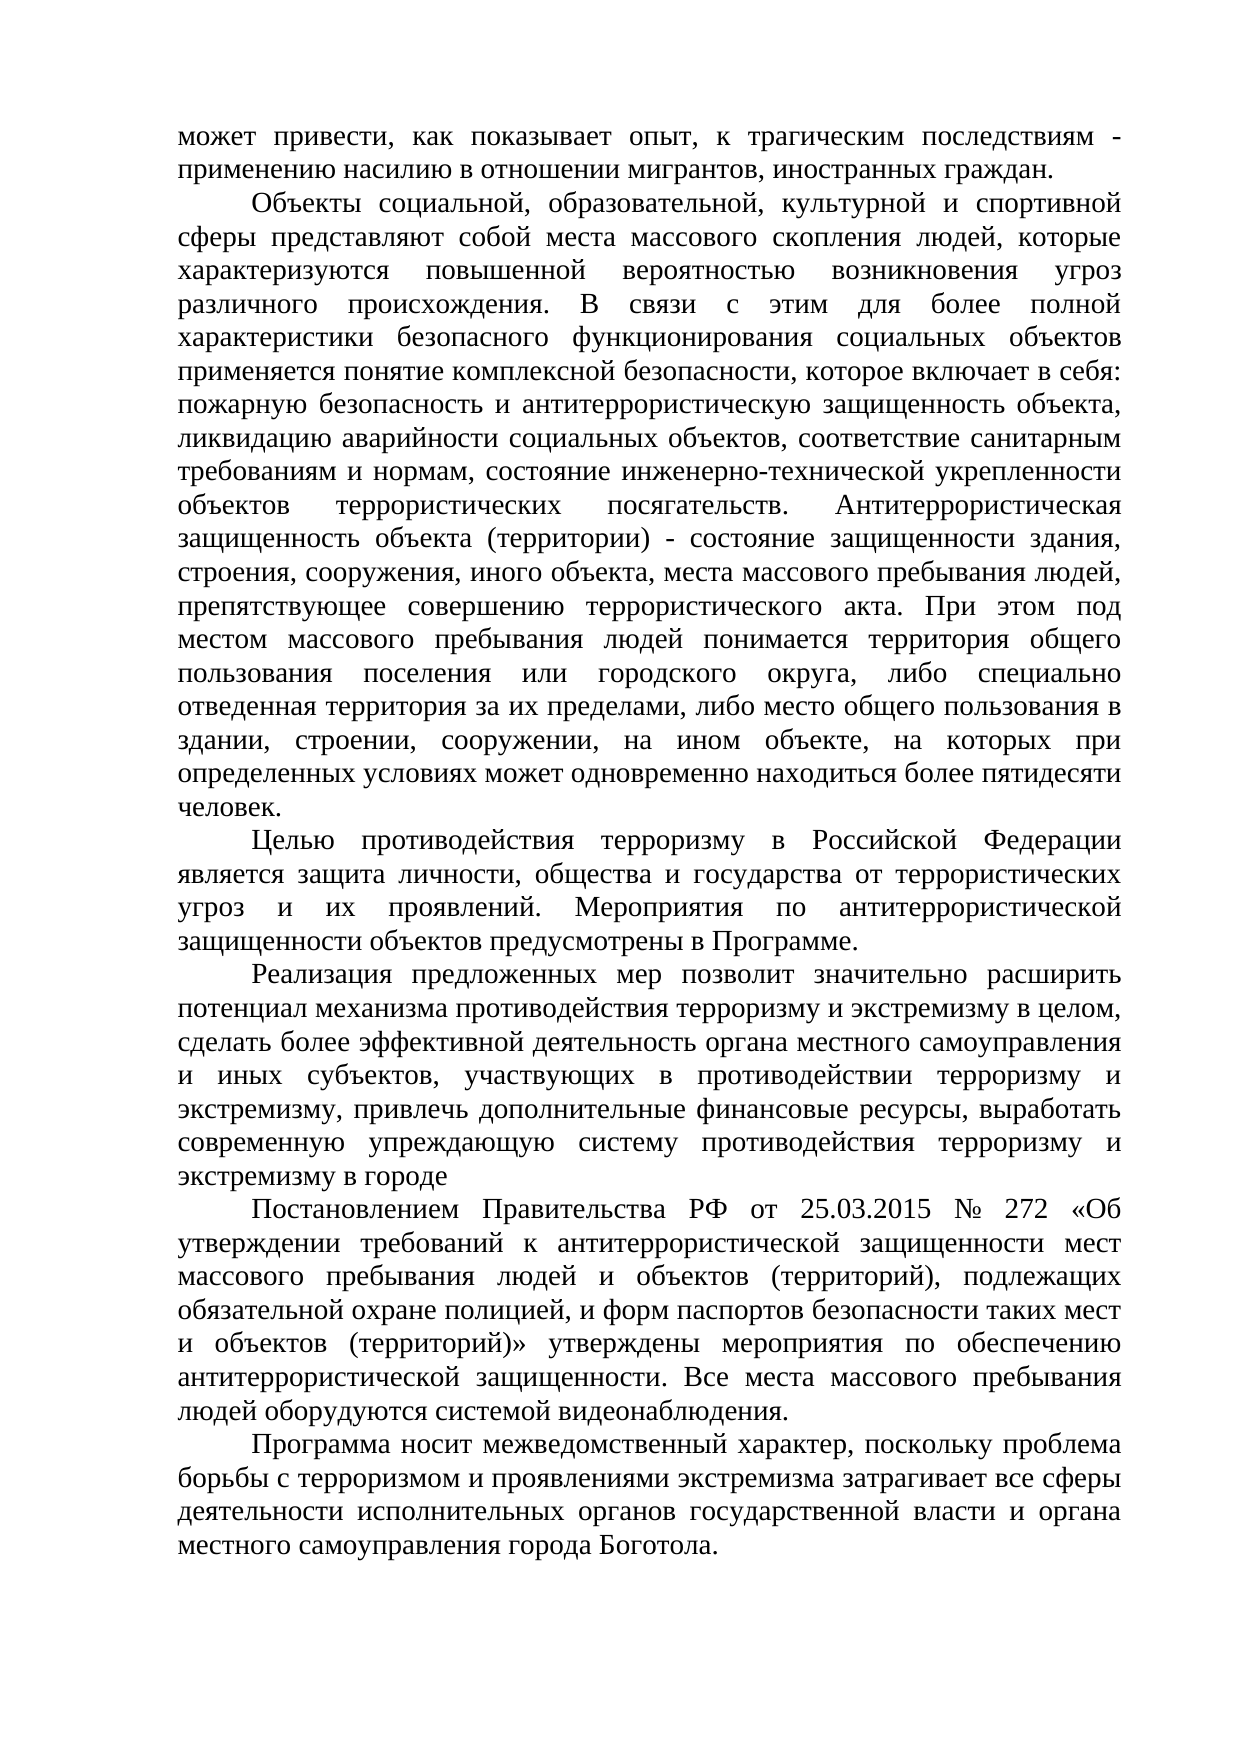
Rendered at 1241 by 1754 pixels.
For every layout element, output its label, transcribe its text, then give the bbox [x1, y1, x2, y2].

text Реализация предложенных мер позволит значительно расширить потенциал механизма противодействия терроризму и экстремизму в целом, сделать более эффективной деятельность органа местного самоуправления и иных субъектов, участвующих в противодействии терроризму и экстремизму, привлечь дополнительные финансовые ресурсы, выработать современную упреждающую систему противодействия терроризму и экстремизму в городе [177, 957, 1122, 1191]
text Объекты социальной, образовательной, культурной и спортивной сферы представляют собой места массового скопления людей, которые характеризуются повышенной вероятностью возникновения угроз различного происхождения. В связи с этим для более полной характеристики безопасного функционирования социальных объектов применяется понятие комплексной безопасности, которое включает в себя: пожарную безопасность и антитеррористическую защищенность объекта, ликвидацию аварийности социальных объектов, соответствие санитарным требованиям и нормам, состояние инженерно-технической укрепленности объектов террористических посягательств. Антитеррористическая защищенность объекта (территории) - состояние защищенности здания, строения, сооружения, иного объекта, места массового пребывания людей, препятствующее совершению террористического акта. При этом под местом массового пребывания людей понимается территория общего пользования поселения или городского округа, либо специально отведенная территория за их пределами, либо место общего пользования в здании, строении, сооружении, на ином объекте, на которых при определенных условиях может одновременно находиться более пятидесяти человек. [177, 185, 1122, 822]
text Постановлением Правительства РФ от 25.03.2015 № 272 «Об утверждении требований к антитеррористической защищенности мест массового пребывания людей и объектов (территорий), подлежащих обязательной охране полицией, и форм паспортов безопасности таких мест и объектов (территорий)» утверждены мероприятия по обеспечению антитеррористической защищенности. Все места массового пребывания людей оборудуются системой видеонаблюдения. [177, 1191, 1122, 1426]
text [177, 118, 1122, 185]
text Целью противодействия терроризму в Российской Федерации является защита личности, общества и государства от террористических угроз и их проявлений. Мероприятия по антитеррористической защищенности объектов предусмотрены в Программе. [177, 822, 1122, 957]
text Программа носит межведомственный характер, поскольку проблема борьбы с терроризмом и проявлениями экстремизма затрагивает все сферы деятельности исполнительных органов государственной власти и органа местного самоуправления города Боготола. [177, 1426, 1122, 1560]
